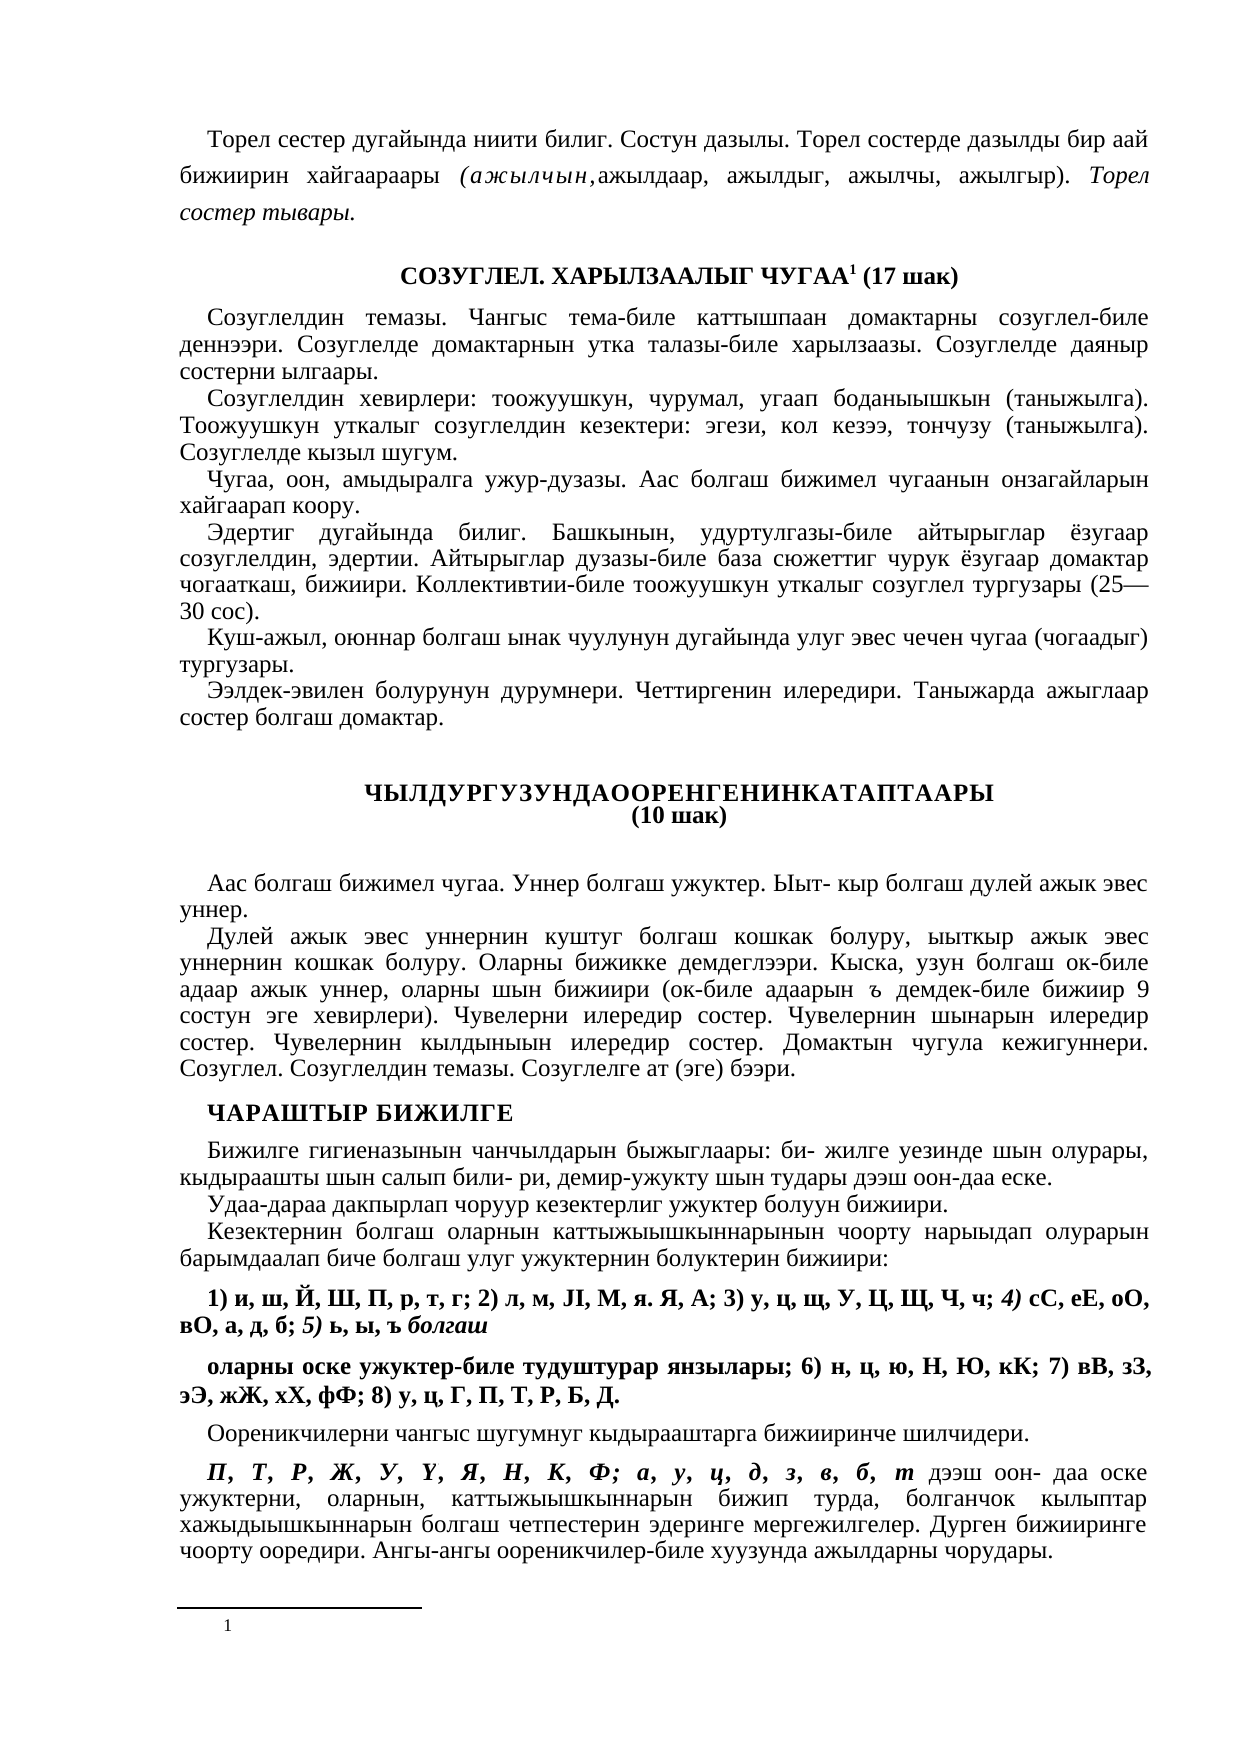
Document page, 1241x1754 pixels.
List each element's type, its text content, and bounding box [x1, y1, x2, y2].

text Эдертиг дугайында билиг. Башкынын, удуртулгазы-биле айтырыглар ёзугаар созуглелдин, эдертии. Айтырыглар дузазы-биле база сюжеттиг чурук ёзугаар домактар чогааткаш, бижиири. Коллективтии-биле тоожуушкун уткалыг созуглел тургузары (25—30 сос). [179, 519, 1149, 624]
text оларны оске ужуктер-биле тудуштурар янзылары; 6) н, ц, ю, Н, Ю, кК; 7) вВ, зЗ, эЭ, жЖ, хХ, фФ; 8) у, ц, Г, П, Т, Р, Б, Д. [179, 1351, 365, 1408]
text Торел сестер дугайында ниити билиг. Состун дазылы. Торел состерде дазылды бир аай бижиирин хайгаараары (ажылчын,ажылдаар, ажылдыг, ажылчы, ажылгыр). Торел состер тывары. [179, 118, 1149, 227]
text (10 шак) [179, 805, 1152, 828]
text П, Т, Р, Ж, У, Y, Я, Н, К, Ф; а, у, ц, д, з, в, б, m дээш оон- даа оске ужуктерни, оларнын, каттыжыышкыннарын бижип турда, болганчок кылыптар хажыдыышкыннарын болгаш четпестерин эдеринге мергежилгелер. Дурген бижииринге чоорту ооредири. Ангы-ангы оореникчилер-биле хуузунда ажылдарны чорудары. [179, 1459, 1147, 1564]
text Созуглелдин темазы. Чангыс тема-биле каттышпаан домактарны созуглел-биле деннээри. Созуглелде домактарнын утка талазы-биле харылзаазы. Созуглелде даяныр состерни ылгаары. [179, 304, 1149, 385]
text ЧЫЛДУРГУЗУНДАООРЕНГЕНИНКАТАПТААРЫ [587, 787, 1152, 805]
text Аас болгаш бижимел чугаа. Уннер болгаш ужуктер. Ыыт- кыр болгаш дулей ажык эвес уннер. [179, 870, 1149, 923]
text Бижилге гигиеназынын чанчылдарын быжыглаары: би- жилге уезинде шын олурары, кыдыраашты шын салып били- ри, демир-ужукту шын тудары дээш оон-даа еске. [179, 1137, 1149, 1191]
text Ээлдек-эвилен болурунун дурумнери. Четтиргенин илередири. Таныжарда ажыглаар состер болгаш домактар. [179, 677, 1149, 730]
text Кезектернин болгаш оларнын каттыжыышкыннарынын чоорту нарыыдап олурарын барымдаалап биче болгаш улуг ужуктернин болуктерин бижиири: [179, 1218, 1149, 1272]
text Чугаа, оон, амыдыралга ужур-дузазы. Аас болгаш бижимел чугаанын онзагайларын хайгаарап коору. [179, 466, 1149, 519]
text Дулей ажык эвес уннернин куштуг болгаш кошкак болуру, ыыткыр ажык эвес уннернин кошкак болуру. Оларны бижикке демдеглээри. Кыска, узун болгаш ок-биле адаар ажык уннер, оларны шын бижиири (ок-биле адаарын ъ демдек-биле бижиир 9 состун эге хевирлери). Чувелерни илередир состер. Чувелернин шынарын илередир состер. Чувелернин кылдыныын илередир состер. Домактын чугула кежигуннери. Созуглел. Созуглелдин темазы. Созуглелге ат (эге) бээри. [179, 923, 1149, 1082]
text Куш-ажыл, оюннар болгаш ынак чуулунун дугайында улуг эвес чечен чугаа (чогаадыг) тургузары. [179, 624, 1149, 677]
text ЧЫЛДУРГУЗУНДАООРЕНГЕНИНКАТАПТААРЫ [179, 787, 434, 805]
text СОЗУГЛЕЛ. ХАРЫЛЗААЛЫГ ЧУГАА (17 шак) [179, 266, 1152, 289]
text оларны оске ужуктер-биле тудуштурар янзылары; 6) н, ц, ю, Н, Ю, кК; 7) вВ, зЗ, эЭ, жЖ, хХ, фФ; 8) у, ц, Г, П, Т, Р, Б, Д. [392, 1351, 1152, 1408]
text 1) и, ш, Й, Ш, П, р, т, г; 2) л, м, JI, М, я. Я, А; 3) у, ц, щ, У, Ц, Щ, Ч, ч; 4) сС, еЕ, оО, вО, а, д, б; 5) ь, ы, ъ болгаш [179, 1284, 1149, 1338]
text Созуглелдин хевирлери: тоожуушкун, чурумал, угаап боданыышкын (таныжылга). Тоожуушкун уткалыг созуглелдин кезектери: эгези, кол кезээ, тончузу (таныжылга). Созуглелде кызыл шугум. [179, 385, 1149, 466]
text ЧЫЛДУРГУЗУНДАООРЕНГЕНИНКАТАПТААРЫ [442, 787, 579, 805]
text ЧАРАШТЫР БИЖИЛГЕ [179, 1107, 1152, 1126]
text Удаа-дараа дакпырлап чоруур кезектерлиг ужуктер болуун бижиири. [179, 1191, 1149, 1218]
text Оореникчилерни чангыс шугумнуг кыдырааштарга бижииринче шилчидери. [179, 1421, 1147, 1447]
